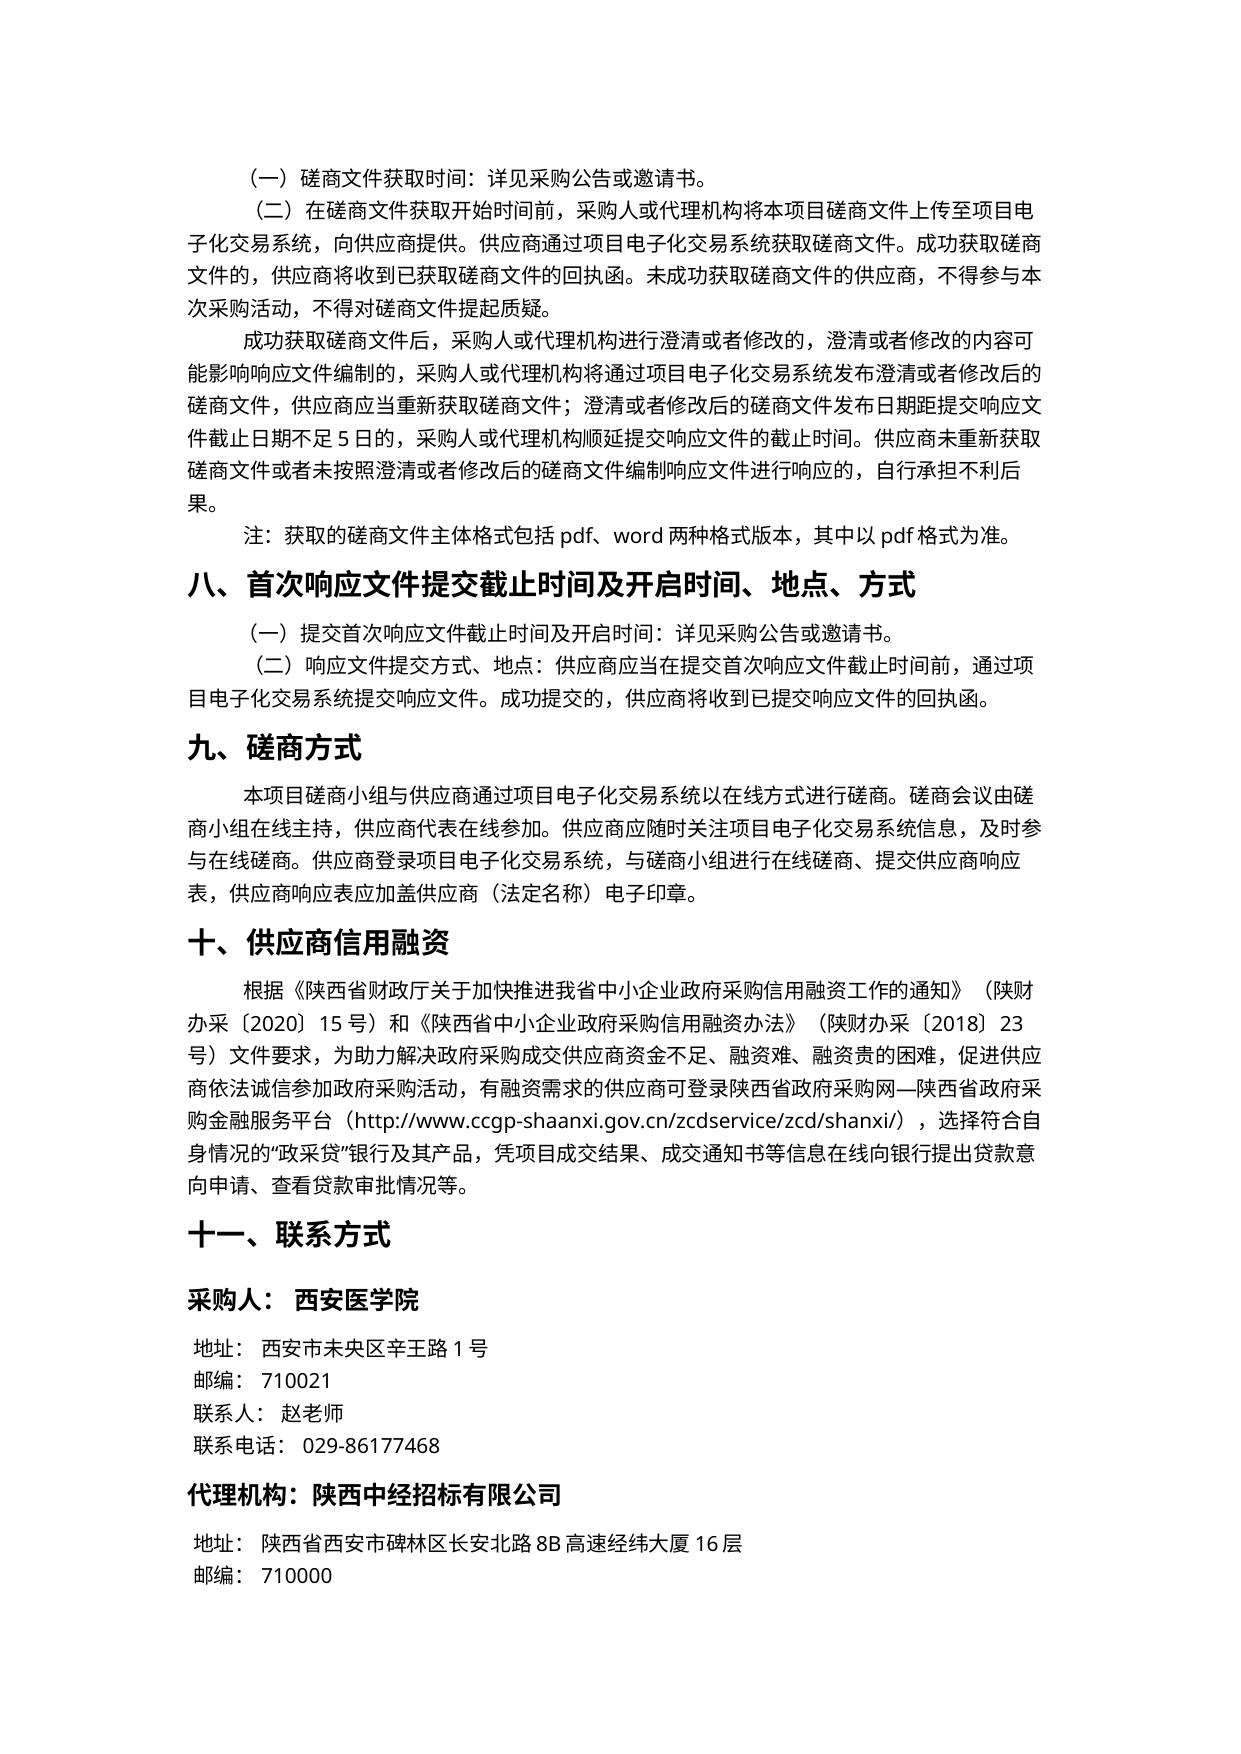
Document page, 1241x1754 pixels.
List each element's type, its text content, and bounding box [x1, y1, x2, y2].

text 联系电话： 029-86177468 [187, 1429, 1053, 1462]
text （一）磋商文件获取时间：详见采购公告或邀请书。 [187, 162, 1053, 194]
text 邮编： 710000 [187, 1559, 1053, 1592]
text 根据《陕西省财政厅关于加快推进我省中小企业政府采购信用融资工作的通知》（陕财办采〔2020〕15 号）和《陕西省中小企业政府采购信用融资办法》（陕财办采〔2018〕23 号）文件要求，为助力解决政府采购成交供应商资金不足、融资难、融资贵的困难，促进供应商依法诚信参加政府采购活动，有融资需求的供应商可登录陕西省政府采购网—陕西省政府采购金融服务平台（http://www.ccgp-shaanxi.gov.cn/zcdservice/zcd/shanxi/），选择符合自身情况的“政采贷”银行及其产品，凭项目成交结果、成交通知书等信息在线向银行提出贷款意向申请、查看贷款审批情况等。 [187, 974, 1053, 1202]
text 本项目磋商小组与供应商通过项目电子化交易系统以在线方式进行磋商。磋商会议由磋商小组在线主持，供应商代表在线参加。供应商应随时关注项目电子化交易系统信息，及时参与在线磋商。供应商登录项目电子化交易系统，与磋商小组进行在线磋商、提交供应商响应表，供应商响应表应加盖供应商（法定名称）电子印章。 [187, 779, 1053, 909]
text 联系人： 赵老师 [187, 1397, 1053, 1429]
text 十、供应商信用融资 [187, 909, 1053, 974]
text （二）响应文件提交方式、地点：供应商应当在提交首次响应文件截止时间前，通过项目电子化交易系统提交响应文件。成功提交的，供应商将收到已提交响应文件的回执函。 [187, 649, 1053, 714]
text 采购人： 西安医学院 [187, 1267, 1053, 1332]
text 邮编： 710021 [187, 1364, 1053, 1397]
text 注：获取的磋商文件主体格式包括pdf、word两种格式版本，其中以pdf格式为准。 [187, 519, 1053, 552]
text 成功获取磋商文件后，采购人或代理机构进行澄清或者修改的，澄清或者修改的内容可能影响响应文件编制的，采购人或代理机构将通过项目电子化交易系统发布澄清或者修改后的磋商文件，供应商应当重新获取磋商文件；澄清或者修改后的磋商文件发布日期距提交响应文件截止日期不足5日的，采购人或代理机构顺延提交响应文件的截止时间。供应商未重新获取磋商文件或者未按照澄清或者修改后的磋商文件编制响应文件进行响应的，自行承担不利后果。 [187, 324, 1053, 519]
text （二）在磋商文件获取开始时间前，采购人或代理机构将本项目磋商文件上传至项目电子化交易系统，向供应商提供。供应商通过项目电子化交易系统获取磋商文件。成功获取磋商文件的，供应商将收到已获取磋商文件的回执函。未成功获取磋商文件的供应商，不得参与本次采购活动，不得对磋商文件提起质疑。 [187, 194, 1053, 324]
text 八、首次响应文件提交截止时间及开启时间、地点、方式 [187, 552, 1053, 617]
text 地址： 陕西省西安市碑林区长安北路8B高速经纬大厦16层 [187, 1527, 1053, 1559]
text 十一、联系方式 [187, 1202, 1053, 1267]
text 九、磋商方式 [187, 714, 1053, 779]
text 代理机构：陕西中经招标有限公司 [187, 1462, 1053, 1527]
text 地址： 西安市未央区辛王路1号 [187, 1332, 1053, 1364]
text （一）提交首次响应文件截止时间及开启时间：详见采购公告或邀请书。 [187, 617, 1053, 649]
